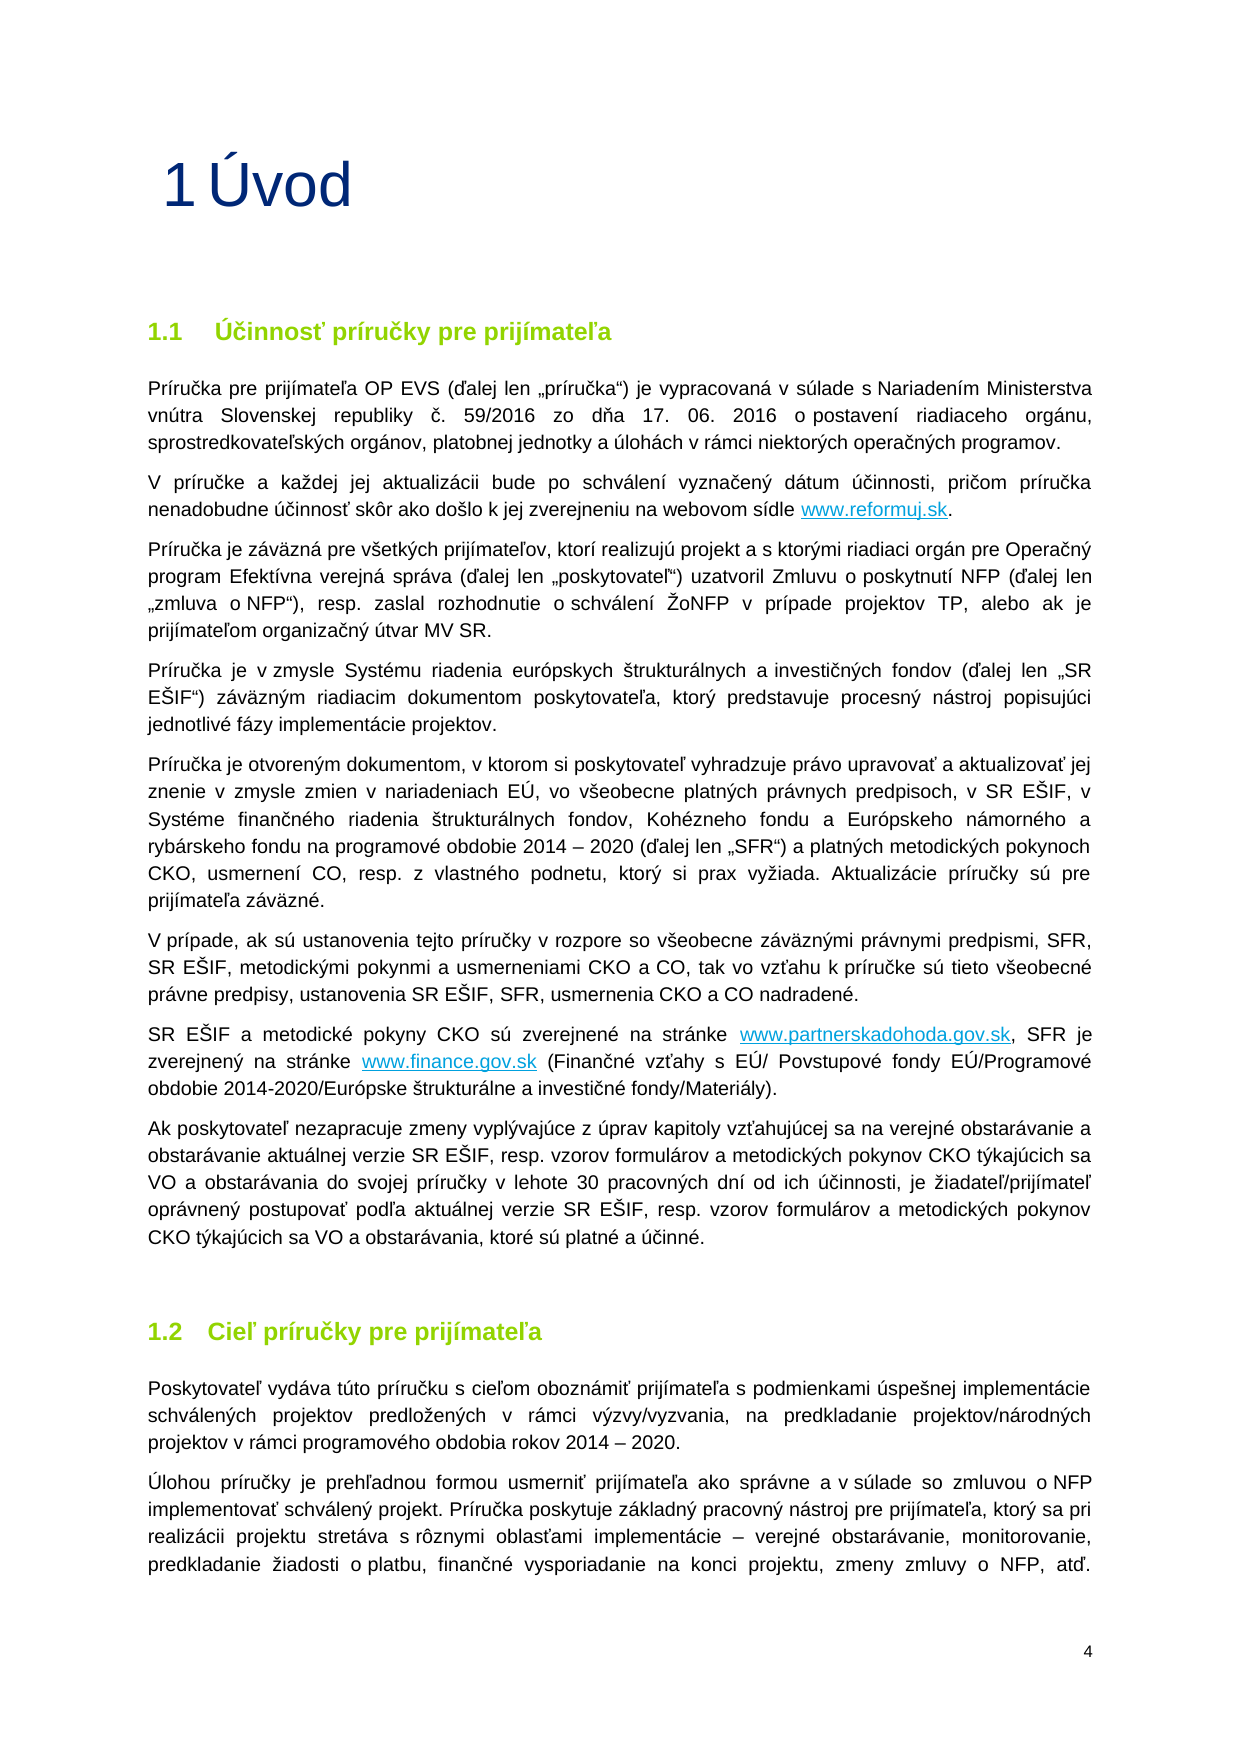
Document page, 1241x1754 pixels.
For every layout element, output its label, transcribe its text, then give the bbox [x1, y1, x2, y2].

subtitle Úvod [162, 148, 1092, 219]
subtitle Účinnosť príručky pre prijímateľa [147, 317, 1092, 346]
text Ak poskytovateľ nezapracuje zmeny vyplývajúce z úprav kapitoly vzťahujúcej sa na verejné obstarávanie a obstarávanie aktuálnej verzie SR EŠIF, resp. vzorov formulárov a metodických pokynov CKO týkajúcich sa VO a obstarávania do svojej príručky v lehote 30 pracovných dní od ich účinnosti, je žiadateľ/prijímateľ oprávnený postupovať podľa aktuálnej verzie SR EŠIF, resp. vzorov formulárov a metodických pokynov CKO týkajúcich sa VO a obstarávania, ktoré sú platné a účinné. [148, 1117, 1092, 1248]
subtitle Cieľ príručky pre prijímateľa [147, 1317, 1092, 1346]
text Príručka je v zmysle Systému riadenia európskych štrukturálnych a investičných fondov (ďalej len „SR EŠIF“) záväzným riadiacim dokumentom poskytovateľa, ktorý predstavuje procesný nástroj popisujúci jednotlivé fázy implementácie projektov. [148, 659, 1092, 736]
text V prípade, ak sú ustanovenia tejto príručky v rozpore so všeobecne záväznými právnymi predpismi, SFR, SR EŠIF, metodickými pokynmi a usmerneniami CKO a CO, tak vo vzťahu k príručke sú tieto všeobecné právne predpisy, ustanovenia SR EŠIF, SFR, usmernenia CKO a CO nadradené. [148, 929, 1092, 1006]
text Príručka pre prijímateľa OP EVS (ďalej len „príručka“) je vypracovaná v súlade s Nariadením Ministerstva vnútra Slovenskej republiky č. 59/2016 zo dňa 17. 06. 2016 o postavení riadiaceho orgánu, sprostredkovateľských orgánov, platobnej jednotky a úlohách v rámci niektorých operačných programov. [148, 377, 1092, 454]
text V príručke a každej jej aktualizácii bude po schválení vyznačený dátum účinnosti, pričom príručka nenadobudne účinnosť skôr ako došlo k jej zverejneniu na webovom sídle www.reformuj.sk. [148, 471, 1092, 521]
text SR EŠIF a metodické pokyny CKO sú zverejnené na stránke www.partnerskadohoda.gov.sk, SFR je zverejnený na stránke www.finance.gov.sk (Finančné vzťahy s EÚ/ Povstupové fondy EÚ/Programové obdobie 2014-2020/Európske štrukturálne a investičné fondy/Materiály). [148, 1023, 1092, 1100]
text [148, 1471, 1092, 1575]
text Príručka je záväzná pre všetkých prijímateľov, ktorí realizujú projekt a s ktorými riadiaci orgán pre Operačný program Efektívna verejná správa (ďalej len „poskytovateľ“) uzatvoril Zmluvu o poskytnutí NFP (ďalej len „zmluva o NFP“), resp. zaslal rozhodnutie o schválení ŽoNFP v prípade projektov TP, alebo ak je prijímateľom organizačný útvar MV SR. [148, 538, 1092, 642]
text Poskytovateľ vydáva túto príručku s cieľom oboznámiť prijímateľa s podmienkami úspešnej implementácie schválených projektov predložených v rámci výzvy/vyzvania, na predkladanie projektov/národných projektov v rámci programového obdobia rokov 2014 – 2020. [148, 1377, 1092, 1454]
text Príručka je otvoreným dokumentom, v ktorom si poskytovateľ vyhradzuje právo upravovať a aktualizovať jej znenie v zmysle zmien v nariadeniach EÚ, vo všeobecne platných právnych predpisoch, v SR EŠIF, v Systéme finančného riadenia štrukturálnych fondov, Kohézneho fondu a Európskeho námorného a rybárskeho fondu na programové obdobie 2014 – 2020 (ďalej len „SFR“) a platných metodických pokynoch CKO, usmernení CO, resp. z vlastného podnetu, ktorý si prax vyžiada. Aktualizácie príručky sú pre prijímateľa záväzné. [148, 753, 1092, 912]
